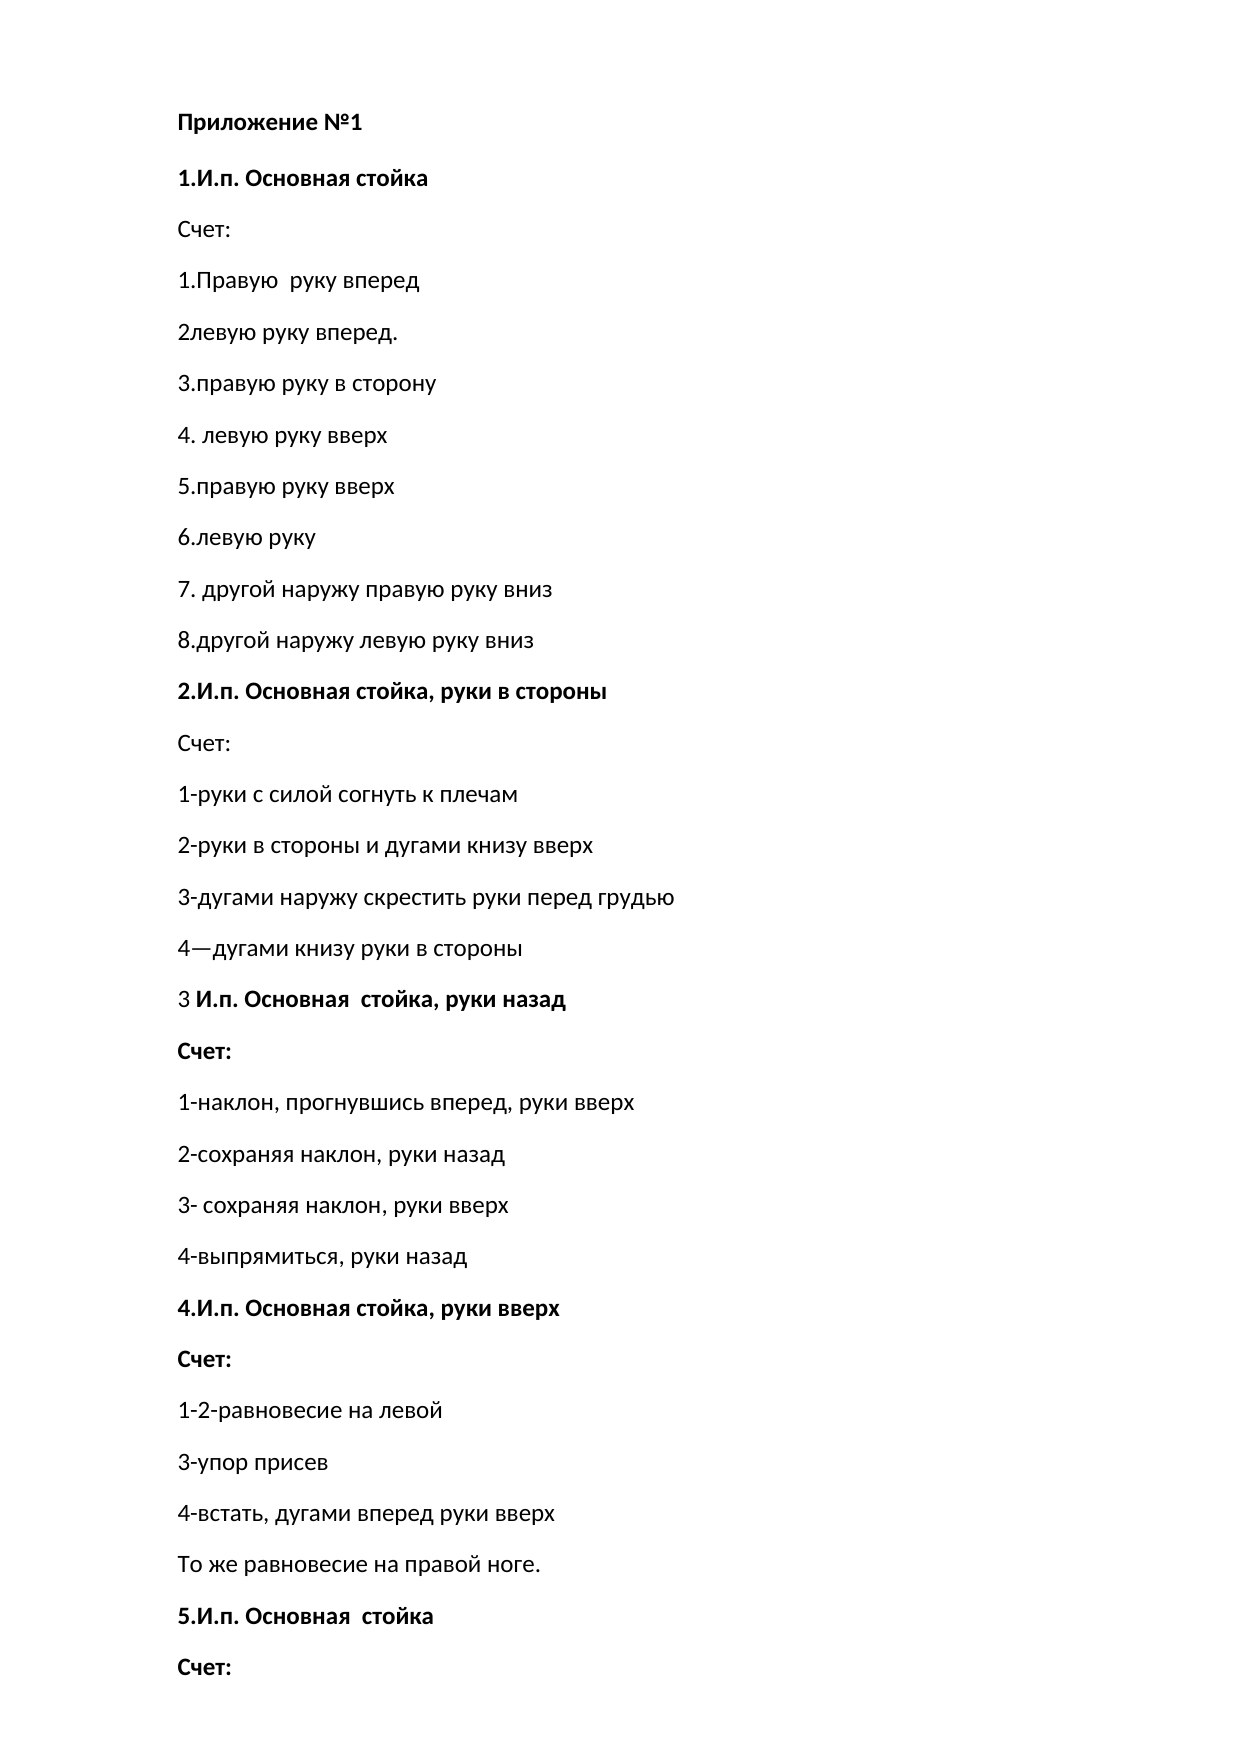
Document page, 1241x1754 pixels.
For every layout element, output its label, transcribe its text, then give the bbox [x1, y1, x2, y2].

text 1.И.п. Основная стойка [177, 162, 1152, 192]
text Приложение №1 [177, 106, 1152, 137]
text Счет: [177, 727, 1152, 757]
text 5.правую руку вверх [177, 470, 1152, 501]
text 1-2-равновесие на левой [177, 1394, 1152, 1425]
text 4-встать, дугами вперед руки вверх [177, 1497, 1152, 1528]
text Счет: [177, 213, 1152, 244]
text 3- сохраняя наклон, руки вверх [177, 1189, 1152, 1219]
text 6.левую руку [177, 521, 1152, 552]
text То же равновесие на правой ноге. [177, 1548, 1152, 1579]
text 1.Правую руку вперед [177, 265, 1152, 295]
text 8.другой наружу левую руку вниз [177, 624, 1152, 655]
text 4—дугами книзу руки в стороны [177, 932, 1152, 963]
text 3-дугами наружу скрестить руки перед грудью [177, 881, 1152, 911]
text 4-выпрямиться, руки назад [177, 1240, 1152, 1271]
text 2левую руку вперед. [177, 316, 1152, 347]
text 7. другой наружу правую руку вниз [177, 573, 1152, 603]
text 1-руки с силой согнуть к плечам [177, 778, 1152, 809]
text 1-наклон, прогнувшись вперед, руки вверх [177, 1086, 1152, 1117]
text 2-сохраняя наклон, руки назад [177, 1138, 1152, 1168]
text 2.И.п. Основная стойка, руки в стороны [177, 676, 1152, 706]
text 2-руки в стороны и дугами книзу вверх [177, 829, 1152, 860]
text 3 И.п. Основная стойка, руки назад [177, 984, 1152, 1014]
text Счет: [177, 1343, 1152, 1374]
text 3.правую руку в сторону [177, 367, 1152, 398]
text 5.И.п. Основная стойка [177, 1600, 1152, 1630]
text 3-упор присев [177, 1446, 1152, 1476]
text 4. левую руку вверх [177, 419, 1152, 449]
text Счет: [177, 1651, 1152, 1682]
text Счет: [177, 1035, 1152, 1066]
text 4.И.п. Основная стойка, руки вверх [177, 1292, 1152, 1322]
